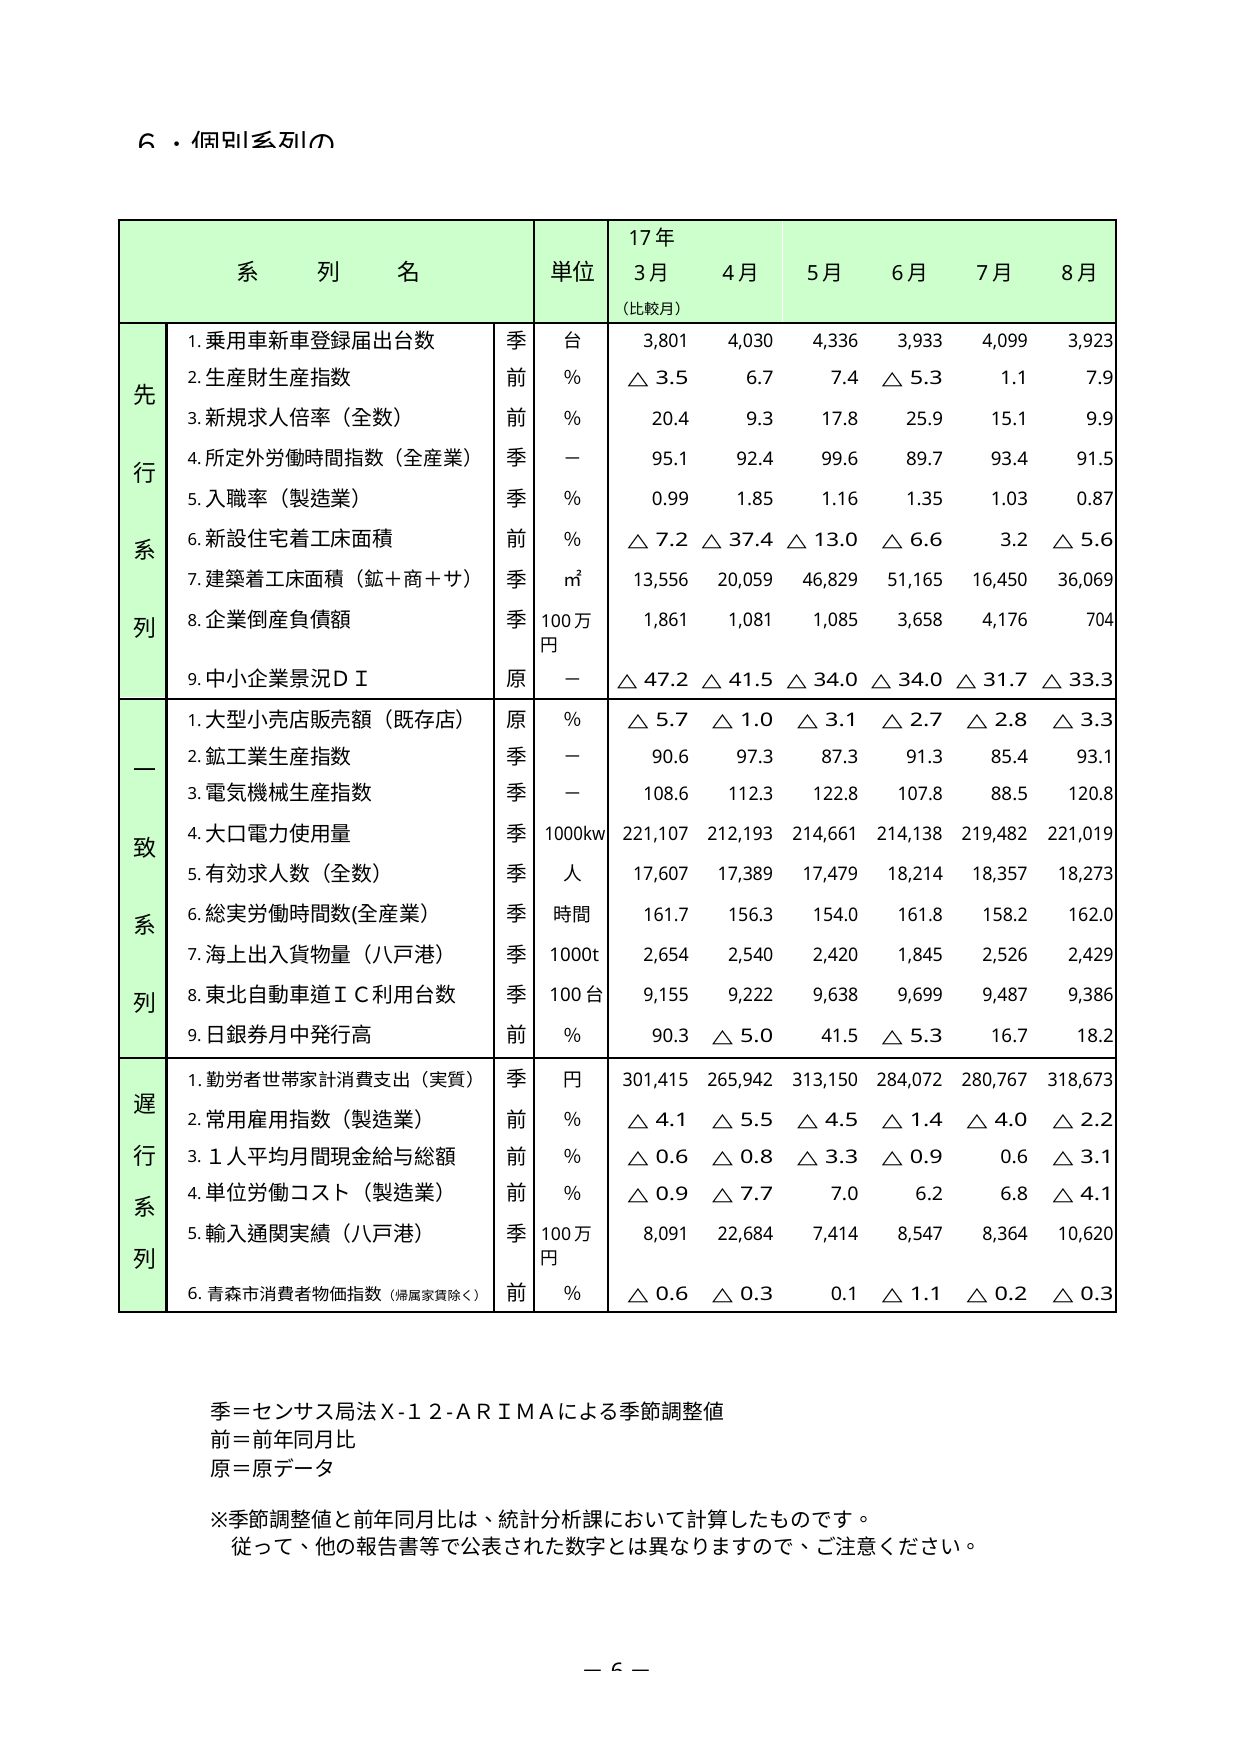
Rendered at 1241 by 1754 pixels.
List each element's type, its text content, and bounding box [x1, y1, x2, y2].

table_cell △ 2.7 [867, 700, 952, 735]
table_cell 4. 大口電力使用量 [168, 811, 493, 851]
table_cell 90.3 [609, 1012, 698, 1057]
table_cell 8,364 [952, 1211, 1037, 1270]
table_cell 4. 単位労働コスト（製造業） [168, 1172, 493, 1211]
table_cell 93.1 [1037, 735, 1115, 772]
table_cell 158.2 [952, 891, 1037, 932]
table_cell 88.5 [952, 772, 1037, 811]
table_cell 95.1 [609, 435, 698, 476]
table_cell 5. 有効求人数（全数） [168, 851, 493, 891]
table_cell △ 3.3 [1037, 700, 1115, 735]
table_cell 1,081 [698, 597, 782, 656]
table_cell 6.7 [698, 356, 782, 395]
table_header 4月 [698, 221, 782, 322]
table_cell △ 34.0 [783, 656, 867, 697]
table_cell 3,801 [609, 324, 698, 356]
table_cell 時間 [535, 891, 607, 932]
table_cell 季 [495, 324, 533, 356]
table_cell 9,487 [952, 972, 1037, 1012]
table_cell － [535, 435, 607, 476]
table_cell 4,336 [783, 324, 867, 356]
table_cell 7,414 [783, 1211, 867, 1270]
table_cell 季 [495, 435, 533, 476]
table_cell △ 37.4 [698, 516, 782, 556]
table_cell △ 5.7 [609, 700, 698, 735]
table_cell △ 2.8 [952, 700, 1037, 735]
table_cell 92.4 [698, 435, 782, 476]
table_cell － [535, 735, 607, 772]
table_cell 1,085 [783, 597, 867, 656]
table_cell 5. 輸入通関実績（八戸港） [168, 1211, 493, 1270]
table_cell 97.3 [698, 735, 782, 772]
table_cell ％ [535, 1097, 607, 1135]
table_cell 107.8 [867, 772, 952, 811]
table_cell 3,658 [867, 597, 952, 656]
table_cell 6.8 [952, 1172, 1037, 1211]
table_header 系 列 名 [120, 221, 533, 322]
table_cell 3. 電気機械生産指数 [168, 772, 493, 811]
table_cell 18,273 [1037, 851, 1115, 891]
table_cell ％ [535, 1270, 607, 1311]
table_cell 6. 総実労働時間数(全産業） [168, 891, 493, 932]
text 季＝センサス局法Ｘ-１２-ＡＲＩＭＡによる季節調整値前＝前年同月比 [210, 1397, 736, 1454]
table_cell △ 4.0 [952, 1097, 1037, 1135]
table_cell 156.3 [698, 891, 782, 932]
table_cell △ 7.7 [698, 1172, 782, 1211]
table_cell △ 4.1 [1037, 1172, 1115, 1211]
table_cell △ 13.0 [783, 516, 867, 556]
table_cell 季 [495, 811, 533, 851]
table_cell △ 5.5 [698, 1097, 782, 1135]
table_cell 季 [495, 556, 533, 597]
table_cell 22,684 [698, 1211, 782, 1270]
table_cell 214,661 [783, 811, 867, 851]
table_cell 7.4 [783, 356, 867, 395]
table_cell △ 0.9 [609, 1172, 698, 1211]
table_cell △ 3.5 [609, 356, 698, 395]
table_cell 13,556 [609, 556, 698, 597]
table_cell 7.0 [783, 1172, 867, 1211]
table_cell 7. 建築着工床面積（鉱＋商＋サ） [168, 556, 493, 597]
table_cell 1. 乗用車新車登録届出台数 [168, 324, 493, 356]
table_cell ％ [535, 1012, 607, 1057]
table_cell 46,829 [783, 556, 867, 597]
table_cell △ 1.1 [867, 1270, 952, 1311]
table_cell △ 0.2 [952, 1270, 1037, 1311]
table_cell △ 34.0 [867, 656, 952, 697]
table_cell 前 [495, 356, 533, 395]
table_cell 2. 常用雇用指数（製造業） [168, 1097, 493, 1135]
table_cell － [535, 656, 607, 697]
table_cell △ 0.3 [698, 1270, 782, 1311]
table_cell 18,214 [867, 851, 952, 891]
table_cell 8,091 [609, 1211, 698, 1270]
table_cell 36,069 [1037, 556, 1115, 597]
table_cell 85.4 [952, 735, 1037, 772]
table_cell 原 [495, 700, 533, 735]
table_header 6月 [867, 221, 952, 322]
table_cell 51,165 [867, 556, 952, 597]
table_cell △ 1.4 [867, 1097, 952, 1135]
table_cell 0.99 [609, 476, 698, 516]
table_cell 154.0 [783, 891, 867, 932]
table_cell 7. 海上出入貨物量（八戸港） [168, 932, 493, 972]
table_cell 221,019 [1037, 811, 1115, 851]
table_cell 9,386 [1037, 972, 1115, 1012]
table_cell 221,107 [609, 811, 698, 851]
table_cell 8. 東北自動車道ＩＣ利用台数 [168, 972, 493, 1012]
table_cell 16.7 [952, 1012, 1037, 1057]
table_cell ％ [535, 476, 607, 516]
table_cell △ 31.7 [952, 656, 1037, 697]
table_cell 原 [495, 656, 533, 697]
table_cell 16,450 [952, 556, 1037, 597]
table_cell 台 [535, 324, 607, 356]
table_cell 前 [495, 1012, 533, 1057]
table_cell 162.0 [1037, 891, 1115, 932]
table_cell 季 [495, 735, 533, 772]
table_cell △ 0.6 [609, 1270, 698, 1311]
table_cell 3.2 [952, 516, 1037, 556]
table_cell 前 [495, 1172, 533, 1211]
table_cell △ 5.6 [1037, 516, 1115, 556]
table_cell △ 0.9 [867, 1135, 952, 1172]
table_cell 1,861 [609, 597, 698, 656]
table_cell 100万円 [535, 597, 607, 656]
table_cell 人 [535, 851, 607, 891]
table_cell 9,638 [783, 972, 867, 1012]
table_cell 3,933 [867, 324, 952, 356]
table_cell 9.9 [1037, 395, 1115, 435]
table_cell 1.03 [952, 476, 1037, 516]
table_header 17年 3月 （比較月） [609, 221, 698, 322]
table_cell 108.6 [609, 772, 698, 811]
table_cell △ 4.5 [783, 1097, 867, 1135]
table_cell 季 [495, 1211, 533, 1270]
table_cell 9,155 [609, 972, 698, 1012]
table_cell △ 3.1 [783, 700, 867, 735]
table_header 7月 [952, 221, 1037, 322]
table_cell 219,482 [952, 811, 1037, 851]
table_cell 1000kw [535, 811, 607, 851]
table_cell 284,072 [867, 1059, 952, 1097]
table_cell △ 4.1 [609, 1097, 698, 1135]
table_cell 212,193 [698, 811, 782, 851]
table_cell 8,547 [867, 1211, 952, 1270]
table_cell 1.35 [867, 476, 952, 516]
table_cell 93.4 [952, 435, 1037, 476]
table_cell 季 [495, 597, 533, 656]
table_cell 100台 [535, 972, 607, 1012]
table_cell △ 5.3 [867, 1012, 952, 1057]
table_cell ㎡ [535, 556, 607, 597]
table_cell 10,620 [1037, 1211, 1115, 1270]
table_cell 1. 大型小売店販売額（既存店） [168, 700, 493, 735]
table_header 単位 [535, 221, 607, 322]
text 従って、他の報告書等で公表された数字とは異なりますので、ご注意ください。 [231, 1533, 1142, 1560]
table_cell 9,699 [867, 972, 952, 1012]
text ※季節調整値と前年同月比は、統計分析課において計算したものです。 [210, 1507, 1142, 1533]
table_cell 4,030 [698, 324, 782, 356]
table_cell △ 41.5 [698, 656, 782, 697]
table_cell △ 47.2 [609, 656, 698, 697]
table_cell 90.6 [609, 735, 698, 772]
table_cell 季 [495, 932, 533, 972]
table_cell 301,415 [609, 1059, 698, 1097]
table_cell 9. 日銀券月中発行高 [168, 1012, 493, 1057]
table_cell ％ [535, 1172, 607, 1211]
table_cell 季 [495, 891, 533, 932]
table_cell 1.16 [783, 476, 867, 516]
table_cell 41.5 [783, 1012, 867, 1057]
table_cell 8. 企業倒産負債額 [168, 597, 493, 656]
table_cell 17.8 [783, 395, 867, 435]
table_cell 遅行系列 [120, 1059, 165, 1311]
table_cell △ 3.3 [783, 1135, 867, 1172]
table_cell 1,845 [867, 932, 952, 972]
table_cell 122.8 [783, 772, 867, 811]
table_cell △ 5.0 [698, 1012, 782, 1057]
table_cell 17,389 [698, 851, 782, 891]
table_cell 161.7 [609, 891, 698, 932]
table_cell 9,222 [698, 972, 782, 1012]
table_cell 先行系列 [120, 324, 165, 697]
table_cell 91.3 [867, 735, 952, 772]
table_cell 87.3 [783, 735, 867, 772]
table_cell 0.87 [1037, 476, 1115, 516]
table_cell 前 [495, 516, 533, 556]
table_cell ％ [535, 700, 607, 735]
table_cell 214,138 [867, 811, 952, 851]
table_cell 0.6 [952, 1135, 1037, 1172]
table_cell ％ [535, 1135, 607, 1172]
table_cell 280,767 [952, 1059, 1037, 1097]
table_cell △ 6.6 [867, 516, 952, 556]
table_cell 20.4 [609, 395, 698, 435]
table_cell ％ [535, 516, 607, 556]
table_cell △ 7.2 [609, 516, 698, 556]
table_cell 91.5 [1037, 435, 1115, 476]
table_cell 318,673 [1037, 1059, 1115, 1097]
table_cell 前 [495, 1135, 533, 1172]
table_cell △ 2.2 [1037, 1097, 1115, 1135]
table_cell ％ [535, 356, 607, 395]
table_cell 1.1 [952, 356, 1037, 395]
table_cell △ 5.3 [867, 356, 952, 395]
table_cell 25.9 [867, 395, 952, 435]
table_cell 17,479 [783, 851, 867, 891]
table_cell 2. 生産財生産指数 [168, 356, 493, 395]
table_cell 9.3 [698, 395, 782, 435]
table_cell 112.3 [698, 772, 782, 811]
table_cell 季 [495, 1059, 533, 1097]
table_cell △ 0.6 [609, 1135, 698, 1172]
table_cell 3,923 [1037, 324, 1115, 356]
table_cell 9. 中小企業景況ＤＩ [168, 656, 493, 697]
table_cell 4. 所定外労働時間指数（全産業） [168, 435, 493, 476]
table_cell 季 [495, 476, 533, 516]
table_cell 1000t [535, 932, 607, 972]
table_header 8月 [1037, 221, 1115, 322]
table_cell 4,099 [952, 324, 1037, 356]
table_cell － [535, 772, 607, 811]
table_cell 120.8 [1037, 772, 1115, 811]
table_cell 265,942 [698, 1059, 782, 1097]
table_cell 季 [495, 972, 533, 1012]
table_cell 2,654 [609, 932, 698, 972]
table_cell 17,607 [609, 851, 698, 891]
table_cell 0.1 [783, 1270, 867, 1311]
table_cell 313,150 [783, 1059, 867, 1097]
table_cell 2,540 [698, 932, 782, 972]
table_header 5月 [783, 221, 867, 322]
table_cell 2,526 [952, 932, 1037, 972]
table_cell 前 [495, 1270, 533, 1311]
table_cell 1. 勤労者世帯家計消費支出（実質） [168, 1059, 493, 1097]
table_cell 99.6 [783, 435, 867, 476]
table_cell △ 0.3 [1037, 1270, 1115, 1311]
table_cell 円 [535, 1059, 607, 1097]
table_cell △ 33.3 [1037, 656, 1115, 697]
text 原＝原データ [210, 1454, 1142, 1482]
table_cell 6. 青森市消費者物価指数（帰属家賃除く） [168, 1270, 493, 1311]
table_cell 7.9 [1037, 356, 1115, 395]
table_cell △ 3.1 [1037, 1135, 1115, 1172]
table_cell 5. 入職率（製造業） [168, 476, 493, 516]
table_cell 20,059 [698, 556, 782, 597]
table_cell 1.85 [698, 476, 782, 516]
table_cell 2. 鉱工業生産指数 [168, 735, 493, 772]
table_cell △ 0.8 [698, 1135, 782, 1172]
table_cell 100万円 [535, 1211, 607, 1270]
table_cell 18,357 [952, 851, 1037, 891]
table_cell 704 [1037, 597, 1115, 656]
table_cell 2,420 [783, 932, 867, 972]
table_cell △ 1.0 [698, 700, 782, 735]
table_cell 161.8 [867, 891, 952, 932]
table_cell 15.1 [952, 395, 1037, 435]
table_cell ％ [535, 395, 607, 435]
table_cell 4,176 [952, 597, 1037, 656]
table_cell 前 [495, 395, 533, 435]
table_cell 89.7 [867, 435, 952, 476]
table_cell 前 [495, 1097, 533, 1135]
table_cell 2,429 [1037, 932, 1115, 972]
table_cell 一致系列 [120, 700, 165, 1057]
table_cell 18.2 [1037, 1012, 1115, 1057]
table_cell 季 [495, 851, 533, 891]
table_cell 3. １人平均月間現金給与総額 [168, 1135, 493, 1172]
table_cell 季 [495, 772, 533, 811]
table_cell 3. 新規求人倍率（全数） [168, 395, 493, 435]
table_cell 6. 新設住宅着工床面積 [168, 516, 493, 556]
table_cell 6.2 [867, 1172, 952, 1211]
